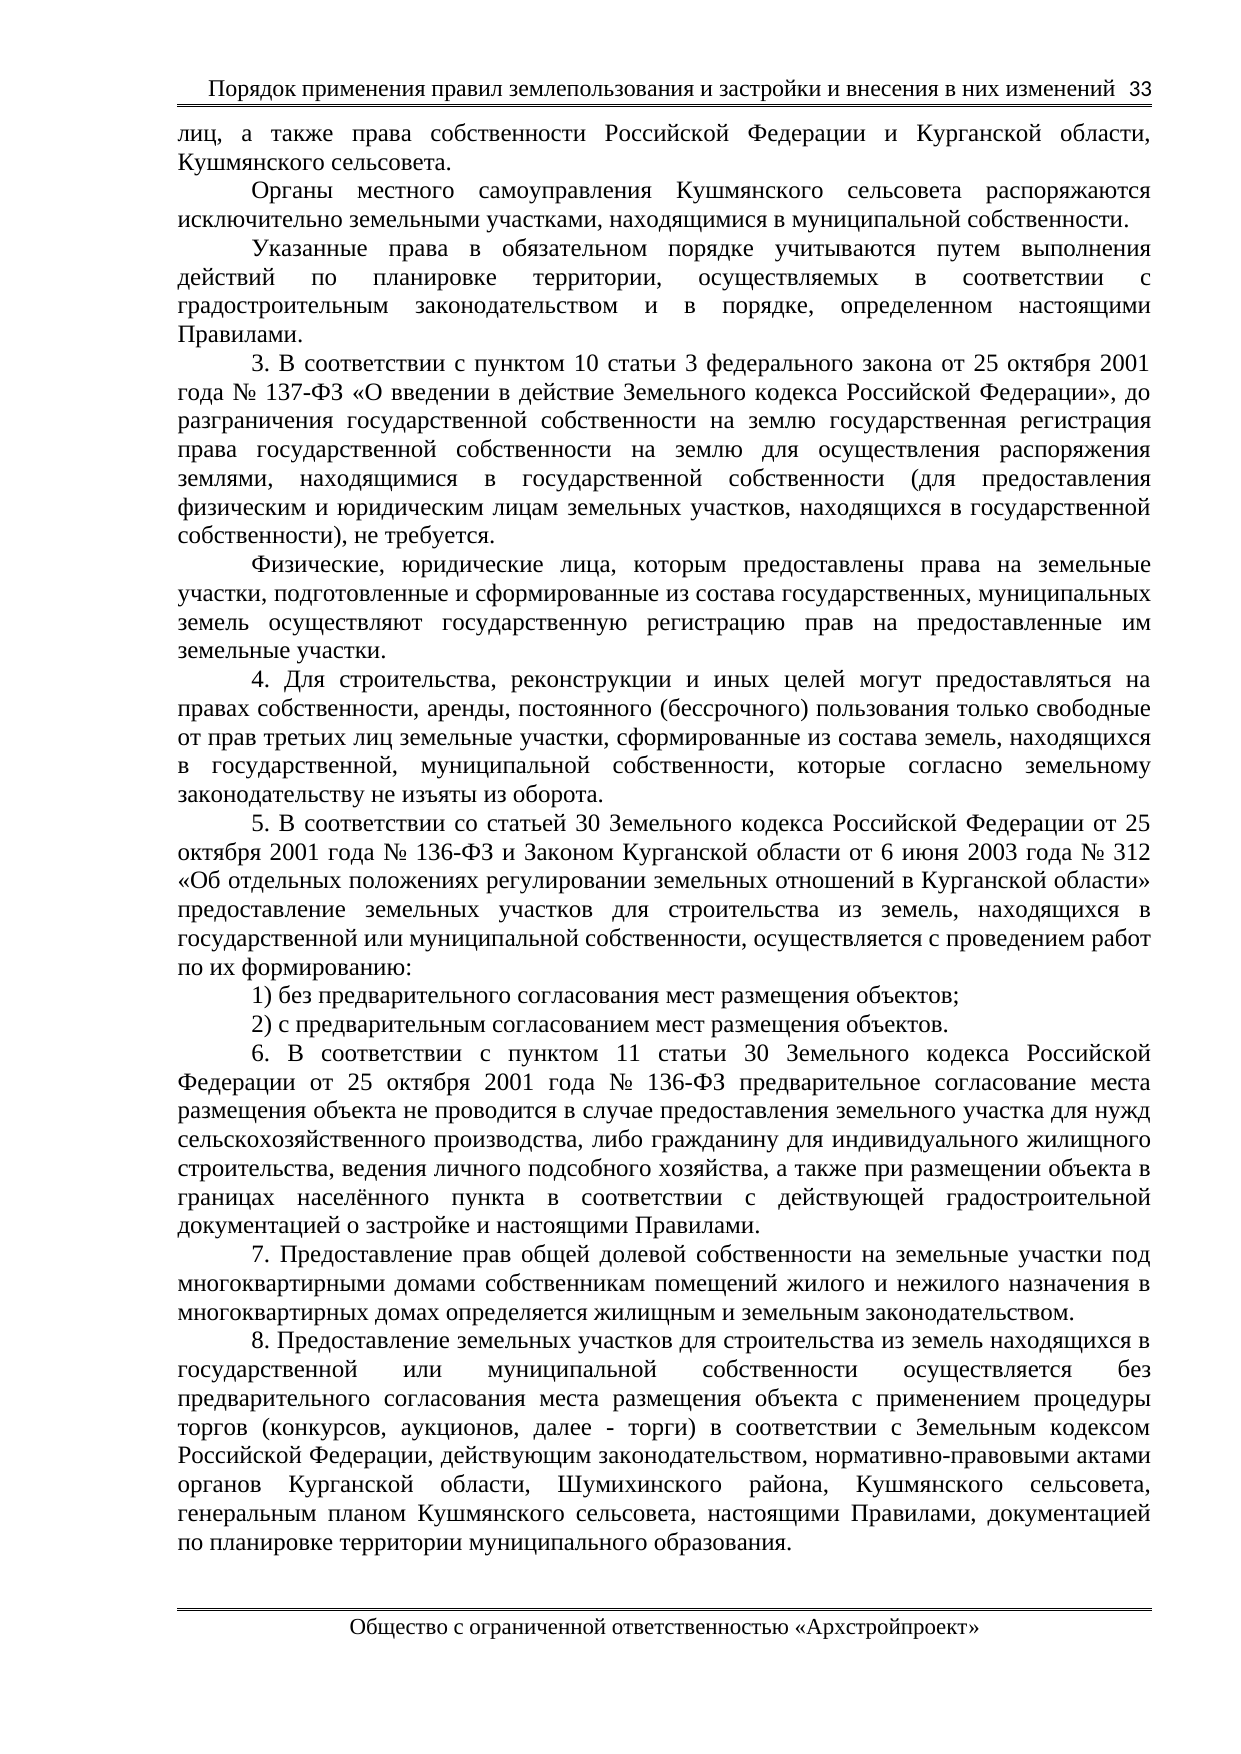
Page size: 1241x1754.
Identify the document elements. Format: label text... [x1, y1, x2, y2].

text Органы местного самоуправления Кушмянского сельсовета распоряжаются исключительно земельными участками, находящимися в муниципальной собственности. [177, 176, 1152, 233]
text 8. Предоставление земельных участков для строительства из земель находящихся в государственной или муниципальной собственности осуществляется без предварительного согласования места размещения объекта с применением процедуры торгов (конкурсов, аукционов, далее - торги) в соответствии с Земельным кодексом Российской Федерации, действующим законодательством, нормативно-правовыми актами органов Курганской области, Шумихинского района, Кушмянского сельсовета, генеральным планом Кушмянского сельсовета, настоящими Правилами, документацией по планировке территории муниципального образования. [177, 1326, 1152, 1556]
text 1) без предварительного согласования мест размещения объектов; [177, 981, 1152, 1009]
text 2) с предварительным согласованием мест размещения объектов. [177, 1009, 1152, 1038]
text 4. Для строительства, реконструкции и иных целей могут предоставляться на правах собственности, аренды, постоянного (бессрочного) пользования только свободные от прав третьих лиц земельные участки, сформированные из состава земель, находящихся в государственной, муниципальной собственности, которые согласно земельному законодательству не изъяты из оборота. [177, 664, 1152, 808]
text 5. В соответствии со статьей 30 Земельного кодекса Российской Федерации от 25 октября 2001 года № 136-ФЗ и Законом Курганской области от 6 июня 2003 года № 312 «Об отдельных положениях регулировании земельных отношений в Курганской области» предоставление земельных участков для строительства из земель, находящихся в государственной или муниципальной собственности, осуществляется с проведением работ по их формированию: [177, 808, 1152, 981]
text 6. В соответствии с пунктом 11 статьи 30 Земельного кодекса Российской Федерации от 25 октября 2001 года № 136-ФЗ предварительное согласование места размещения объекта не проводится в случае предоставления земельного участка для нужд сельскохозяйственного производства, либо гражданину для индивидуального жилищного строительства, ведения личного подсобного хозяйства, а также при размещении объекта в границах населённого пункта в соответствии с действующей градостроительной документацией о застройке и настоящими Правилами. [177, 1038, 1152, 1239]
text Указанные права в обязательном порядке учитываются путем выполнения действий по планировке территории, осуществляемых в соответствии с градостроительным законодательством и в порядке, определенном настоящими Правилами. [177, 233, 1152, 348]
text 3. В соответствии с пунктом 10 статьи 3 федерального закона от 25 октября 2001 года № 137-ФЗ «О введении в действие Земельного кодекса Российской Федерации», до разграничения государственной собственности на землю государственная регистрация права государственной собственности на землю для осуществления распоряжения землями, находящимися в государственной собственности (для предоставления физическим и юридическим лицам земельных участков, находящихся в государственной собственности), не требуется. [177, 348, 1152, 549]
text 7. Предоставление прав общей долевой собственности на земельные участки под многоквартирными домами собственникам помещений жилого и нежилого назначения в многоквартирных домах определяется жилищным и земельным законодательством. [177, 1239, 1152, 1326]
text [177, 118, 1152, 176]
text Физические, юридические лица, которым предоставлены права на земельные участки, подготовленные и сформированные из состава государственных, муниципальных земель осуществляют государственную регистрацию прав на предоставленные им земельные участки. [177, 549, 1152, 664]
